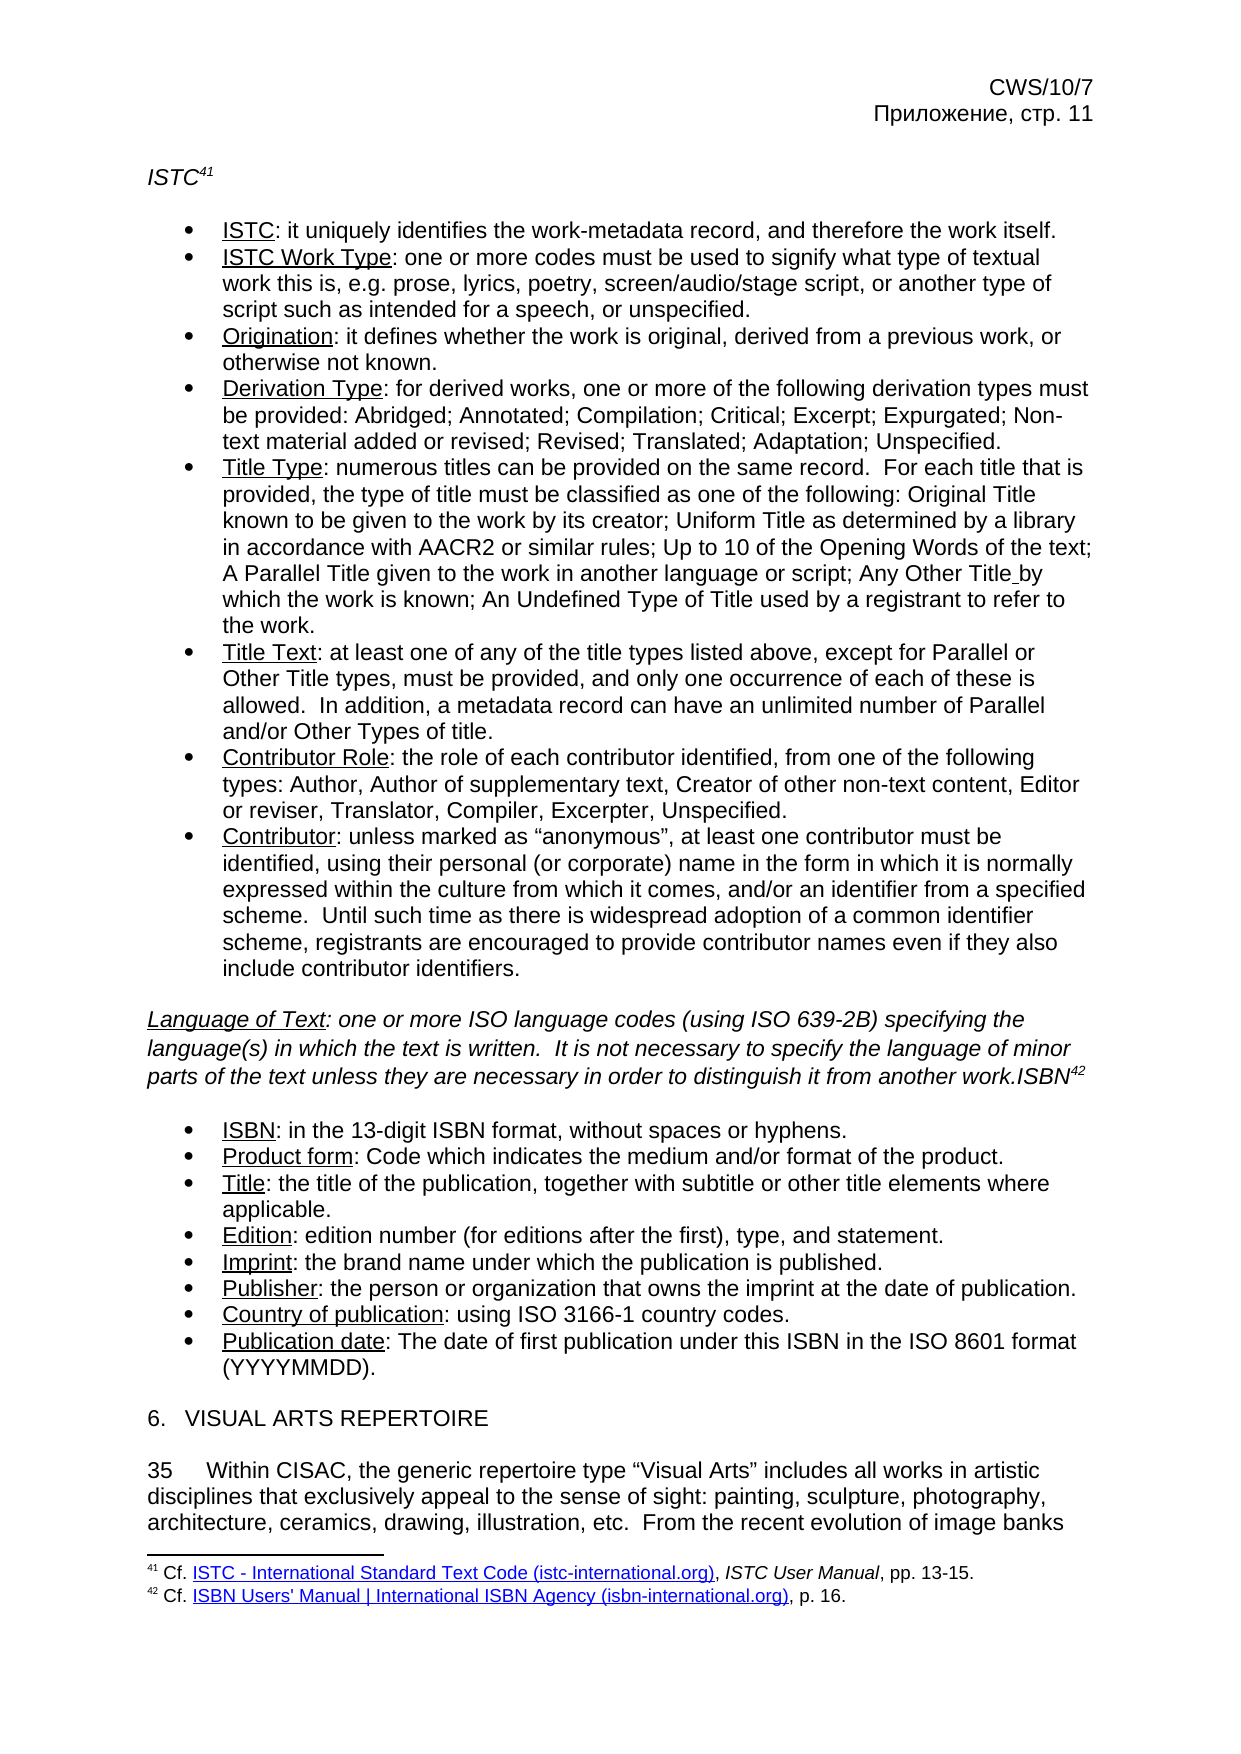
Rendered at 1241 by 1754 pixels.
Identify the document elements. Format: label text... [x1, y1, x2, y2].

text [147, 1457, 1093, 1536]
list Country of publication: using ISO 3166-1 country codes. [184, 1301, 1093, 1328]
list Imprint: the brand name under which the publication is published. [184, 1248, 1093, 1275]
list Derivation Type: for derived works, one or more of the following derivation types must be provided: Abridged; Annotated; Compilation; Critical; Excerpt; Expurgated; Non-text material added or revised; Revised; Translated; Adaptation; Unspecified. [185, 375, 1093, 454]
subtitle VISUAL ARTS REPERTOIRE [147, 1405, 1093, 1432]
list Contributor Role: the role of each contributor identified, from one of the following types: Author, Author of supplementary text, Creator of other non-text content, Editor or reviser, Translator, Compiler, Excerpter, Unspecified. [185, 744, 1093, 823]
list Title: the title of the publication, together with subtitle or other title elements where applicable. [184, 1169, 1093, 1222]
list ISTC Work Type: one or more codes must be used to signify what type of textual work this is, e.g. prose, lyrics, poetry, screen/audio/stage script, or another type of script such as intended for a speech, or unspecified. [185, 243, 1093, 323]
list Product form: Code which indicates the medium and/or format of the product. [184, 1143, 1093, 1169]
list Title Type: numerous titles can be provided on the same record. For each title that is provided, the type of title must be classified as one of the following: Original Title known to be given to the work by its creator; Uniform Title as determined by a library in accordance with AACR2 or similar rules; Up to 10 of the Opening Words of the text; A Parallel Title given to the work in another language or script; Any Other Title by which the work is known; An Undefined Type of Title used by a registrant to refer to the work. [185, 454, 1093, 639]
subtitle Language of Text: one or more ISO language codes (using ISO 639-2B) specifying the language(s) in which the text is written. It is not necessary to specify the language of minor parts of the text unless they are necessary in order to distinguish it from another work.ISBN [147, 1006, 1093, 1090]
list Origination: it defines whether the work is original, derived from a previous work, or otherwise not known. [185, 323, 1093, 375]
list Publisher: the person or organization that owns the imprint at the date of publication. [184, 1275, 1093, 1301]
list ISTC: it uniquely identifies the work-metadata record, and therefore the work itself. [185, 217, 1093, 243]
list Contributor: unless marked as “anonymous”, at least one contributor must be identified, using their personal (or corporate) name in the form in which it is normally expressed within the culture from which it comes, and/or an identifier from a specified scheme. Until such time as there is widespread adoption of a common identifier scheme, registrants are encouraged to provide contributor names even if they also include contributor identifiers. [185, 823, 1093, 981]
list ISBN: in the 13-digit ISBN format, without spaces or hyphens. [184, 1117, 1093, 1143]
list Title Text: at least one of any of the title types listed above, except for Parallel or Other Title types, must be provided, and only one occurrence of each of these is allowed. In addition, a metadata record can have an unlimited number of Parallel and/or Other Types of title. [185, 639, 1093, 744]
list Publication date: The date of first publication under this ISBN in the ISO 8601 format (YYYYMMDD). [184, 1328, 1093, 1380]
subtitle ISTC [147, 164, 1093, 190]
list Edition: edition number (for editions after the first), type, and statement. [184, 1222, 1093, 1248]
